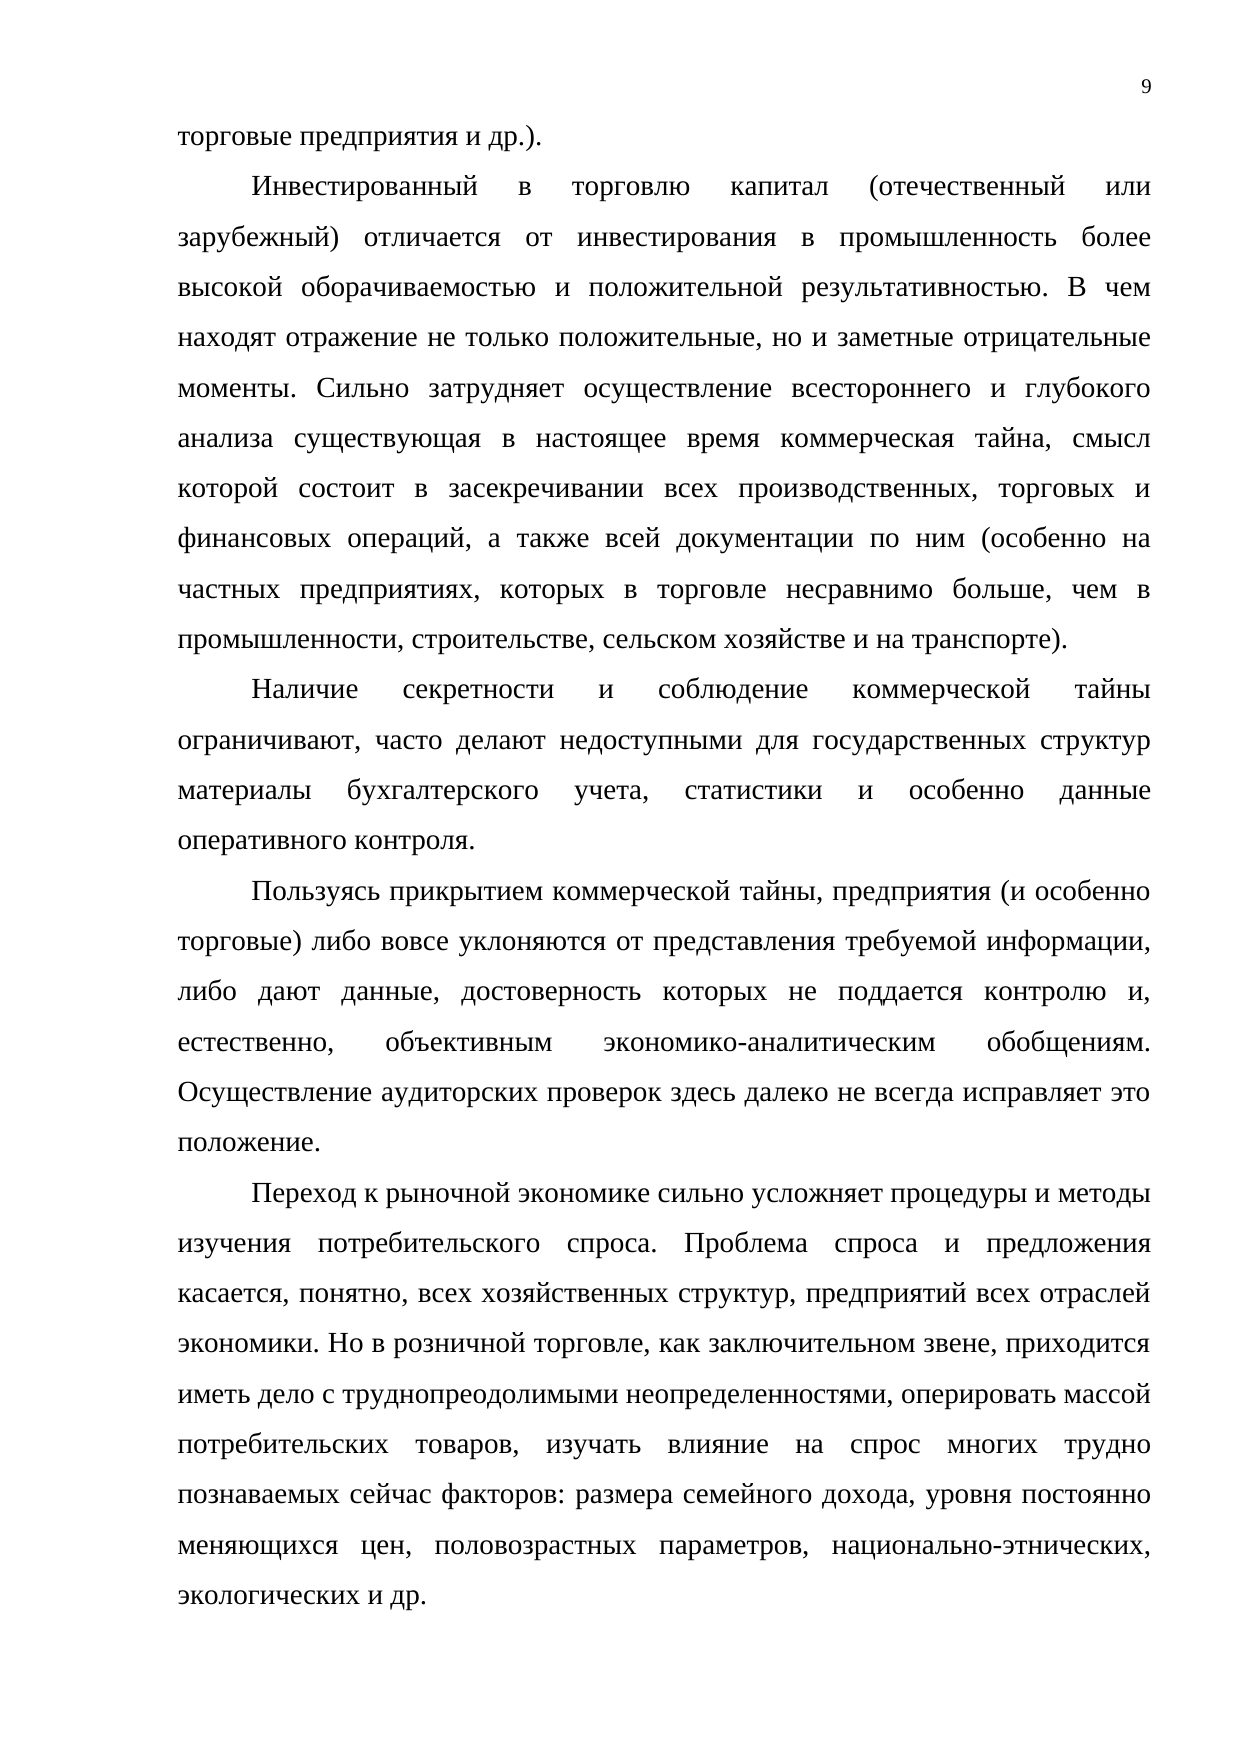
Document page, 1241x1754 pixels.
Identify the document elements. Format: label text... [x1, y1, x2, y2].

text Инвестированный в торговлю капитал (отечественный или зарубежный) отличается от инвестирования в промышленность более высокой оборачиваемостью и положительной результативностью. В чем находят отражение не только положительные, но и заметные отрицательные моменты. Сильно затрудняет осуществление всестороннего и глубокого анализа существующая в настоящее время коммерческая тайна, смысл которой состоит в засекречивании всех производственных, торговых и финансовых операций, а также всей документации по ним (особенно на частных предприятиях, которых в торговле несравнимо больше, чем в промышленности, строительстве, сельском хозяйстве и на транспорте). [177, 168, 1152, 655]
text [177, 118, 1152, 152]
text Наличие секретности и соблюдение коммерческой тайны ограничивают, часто делают недоступными для государственных структур материалы бухгалтерского учета, статистики и особенно данные оперативного контроля. [177, 672, 1152, 856]
text Переход к рыночной экономике сильно усложняет процедуры и методы изучения потребительского спроса. Проблема спроса и предложения касается, понятно, всех хозяйственных структур, предприятий всех отраслей экономики. Но в розничной торговле, как заключительном звене, приходится иметь дело с труднопреодолимыми неопределенностями, оперировать массой потребительских товаров, изучать влияние на спрос многих трудно познаваемых сейчас факторов: размера семейного дохода, уровня постоянно меняющихся цен, половозрастных параметров, национально-этнических, экологических и др. [177, 1175, 1152, 1611]
text Пользуясь прикрытием коммерческой тайны, предприятия (и особенно торговые) либо вовсе уклоняются от представления требуемой информации, либо дают данные, достоверность которых не поддается контролю и, естественно, объективным экономико-аналитическим обобщениям. Осуществление аудиторских проверок здесь далеко не всегда исправляет это положение. [177, 873, 1152, 1158]
